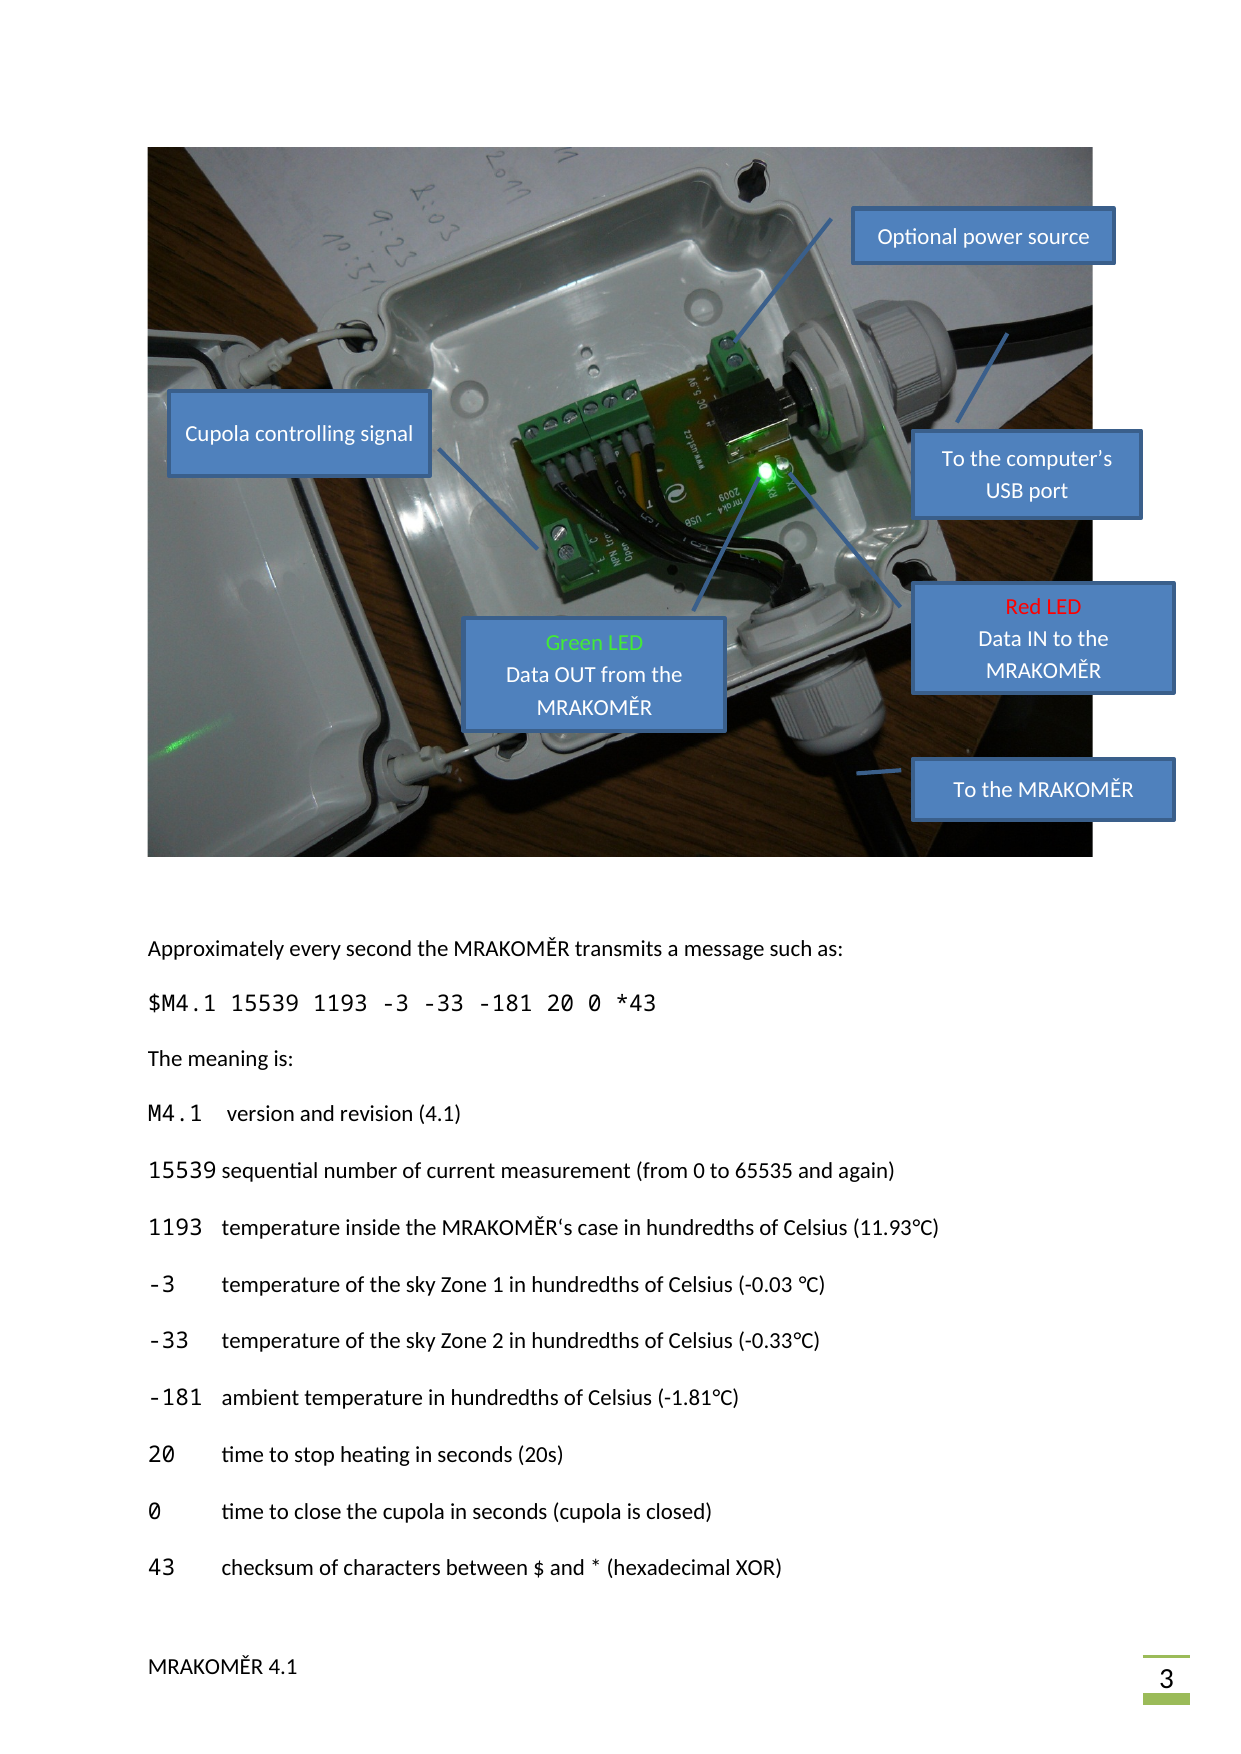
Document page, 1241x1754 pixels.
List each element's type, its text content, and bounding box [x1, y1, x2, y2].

text $M4.1 15539 1193 -3 -33 -181 20 0 *43 [148, 987, 1093, 1019]
text 0 time to close the cupola in seconds (cupola is closed) [148, 1494, 1093, 1526]
text 1193 temperature inside the MRAKOMĚR‘s case in hundredths of Celsius (11.93°C) [148, 1211, 1093, 1242]
text Approximately every second the MRAKOMĚR transmits a message such as: [148, 934, 1093, 962]
text 43 checksum of characters between $ and * (hexadecimal XOR) [148, 1551, 1093, 1583]
text -33 temperature of the sky Zone 2 in hundredths of Celsius (-0.33°C) [148, 1324, 1093, 1356]
text 15539 sequential number of current measurement (from 0 to 65535 and again) [148, 1154, 1093, 1185]
text M4.1 version and revision (4.1) [148, 1097, 1093, 1128]
text -181 ambient temperature in hundredths of Celsius (-1.81°C) [148, 1381, 1093, 1412]
text The meaning is: [148, 1044, 1093, 1072]
text 20 time to stop heating in seconds (20s) [148, 1438, 1093, 1469]
text -3 temperature of the sky Zone 1 in hundredths of Celsius (-0.03 °C) [148, 1267, 1093, 1299]
picture [147, 147, 1093, 857]
